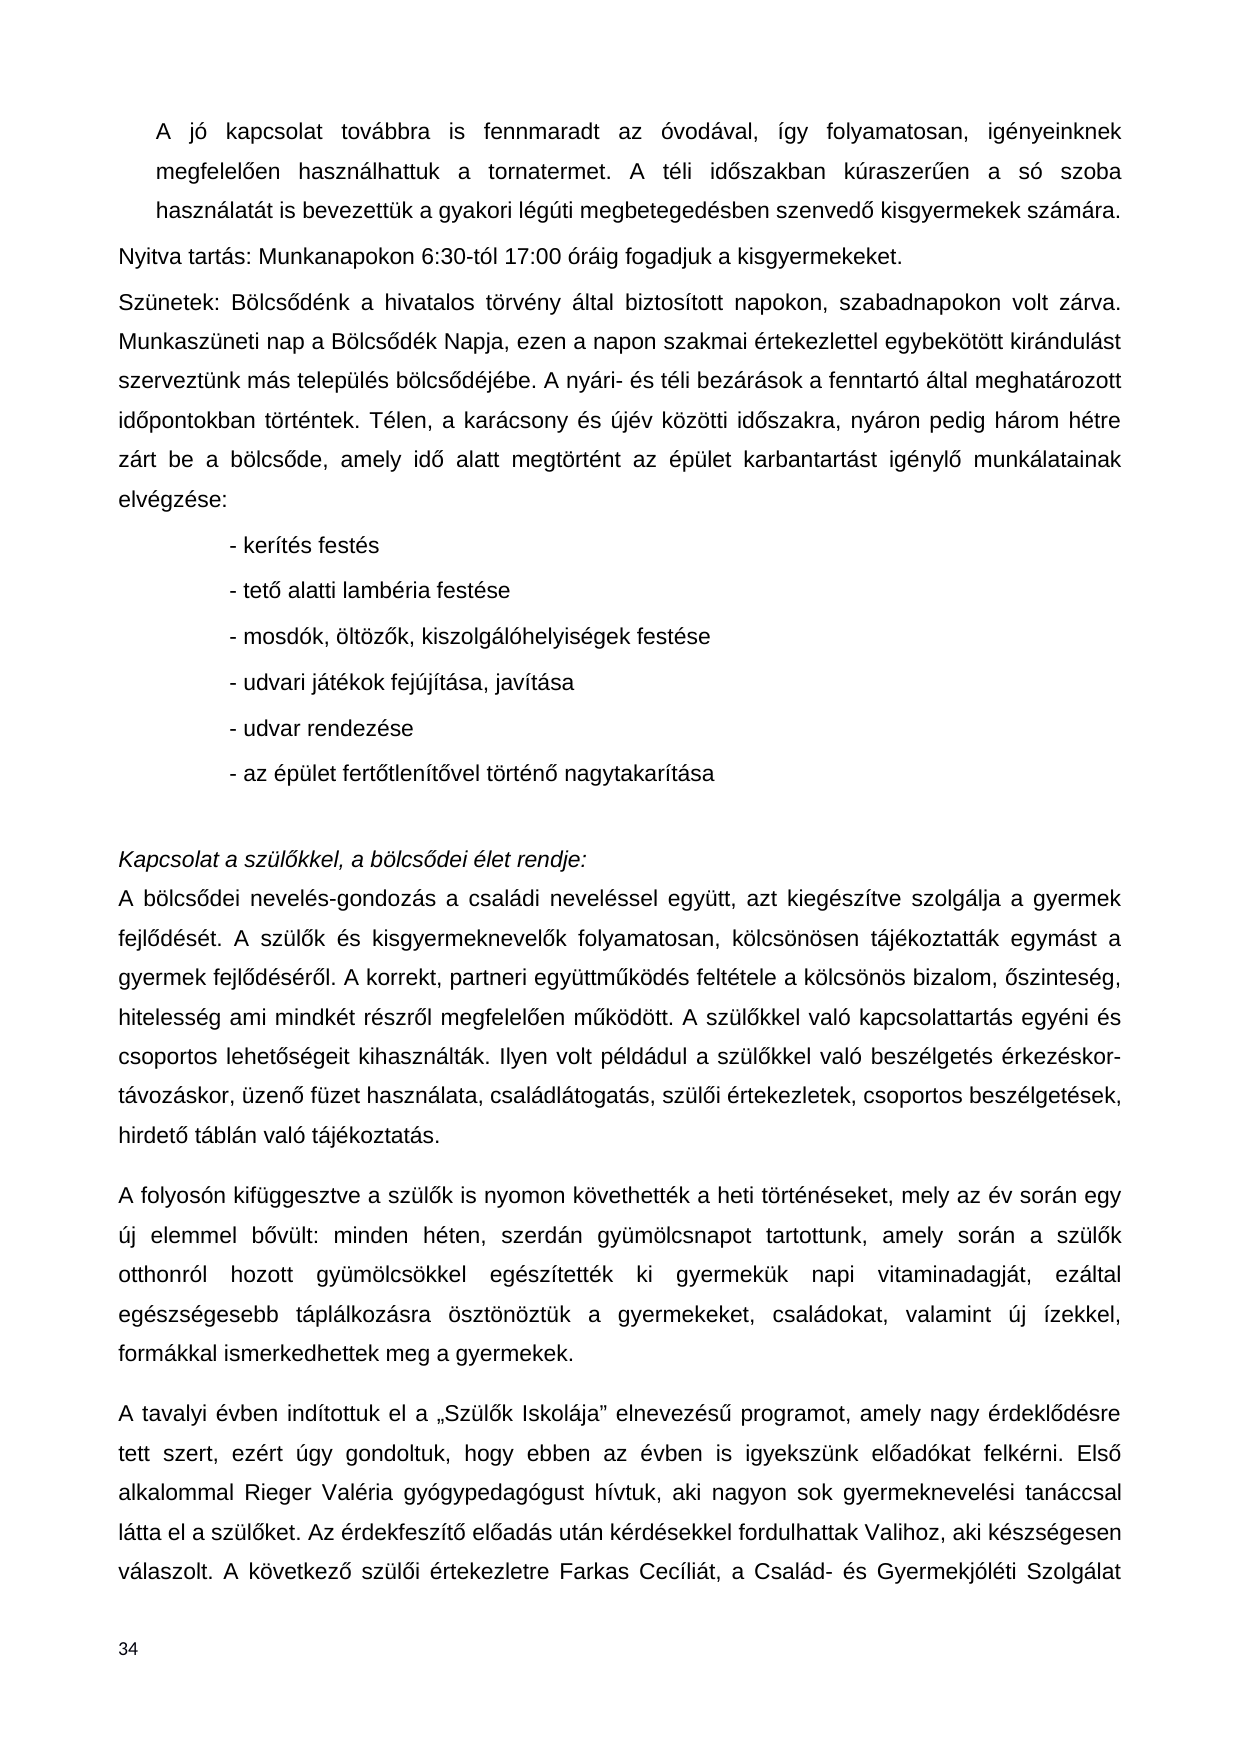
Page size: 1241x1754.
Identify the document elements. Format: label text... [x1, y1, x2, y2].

text Szünetek: Bölcsődénk a hivatalos törvény által biztosított napokon, szabadnapokon volt zárva. Munkaszüneti nap a Bölcsődék Napja, ezen a napon szakmai értekezlettel egybekötött kirándulást szerveztünk más település bölcsődéjébe. A nyári- és téli bezárások a fenntartó által meghatározott időpontokban történtek. Télen, a karácsony és újév közötti időszakra, nyáron pedig három hétre zárt be a bölcsőde, amely idő alatt megtörtént az épület karbantartást igénylő munkálatainak elvégzése: [118, 288, 1122, 512]
text - mosdók, öltözők, kiszolgálóhelyiségek festése [229, 623, 1122, 649]
text A folyosón kifüggesztve a szülők is nyomon követhették a heti történéseket, mely az év során egy új elemmel bővült: minden héten, szerdán gyümölcsnapot tartottunk, amely során a szülők otthonról hozott gyümölcsökkel egészítették ki gyermekük napi vitaminadagját, ezáltal egészségesebb táplálkozásra ösztönöztük a gyermekeket, családokat, valamint új ízekkel, formákkal ismerkedhettek meg a gyermekek. [118, 1182, 1122, 1366]
text - kerítés festés [229, 532, 1122, 558]
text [118, 1400, 1122, 1585]
text A jó kapcsolat továbbra is fennmaradt az óvodával, így folyamatosan, igényeinknek megfelelően használhattuk a tornatermet. A téli időszakban kúraszerűen a só szoba használatát is bevezettük a gyakori légúti megbetegedésben szenvedő kisgyermekek számára. [156, 118, 1122, 223]
text Nyitva tartás: Munkanapokon 6:30-tól 17:00 óráig fogadjuk a kisgyermekeket. [118, 243, 1122, 269]
text - tető alatti lambéria festése [229, 577, 1122, 604]
text A bölcsődei nevelés-gondozás a családi neveléssel együtt, azt kiegészítve szolgálja a gyermek fejlődését. A szülők és kisgyermeknevelők folyamatosan, kölcsönösen tájékoztatták egymást a gyermek fejlődéséről. A korrekt, partneri együttműködés feltétele a kölcsönös bizalom, őszinteség, hitelesség ami mindkét részről megfelelően működött. A szülőkkel való kapcsolattartás egyéni és csoportos lehetőségeit kihasználták. Ilyen volt példádul a szülőkkel való beszélgetés érkezéskor-távozáskor, üzenő füzet használata, családlátogatás, szülői értekezletek, csoportos beszélgetések, hirdető táblán való tájékoztatás. [118, 885, 1122, 1148]
text - udvar rendezése [229, 714, 1122, 741]
text - udvari játékok fejújítása, javítása [229, 669, 1122, 695]
text Kapcsolat a szülőkkel, a bölcsődei élet rendje: [118, 846, 1122, 872]
text - az épület fertőtlenítővel történő nagytakarítása [229, 760, 1122, 787]
